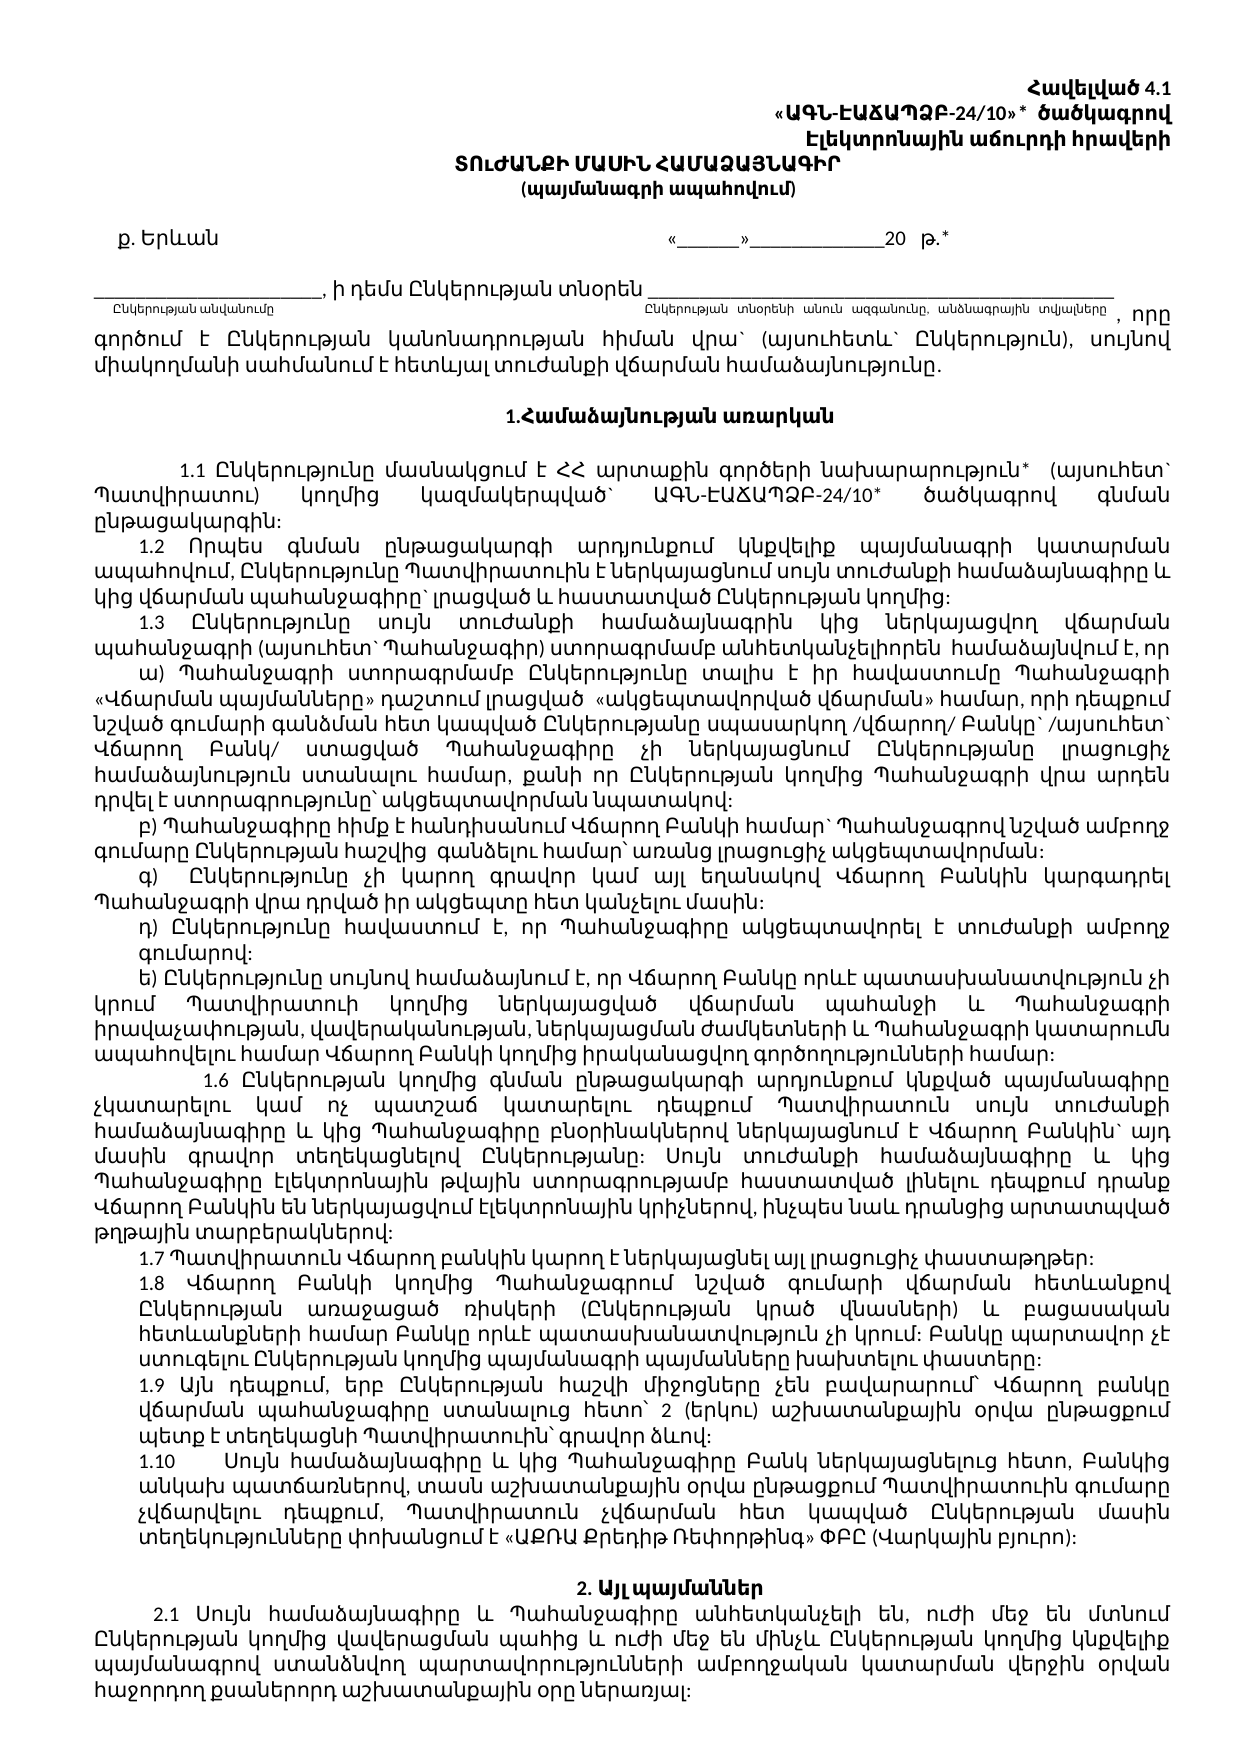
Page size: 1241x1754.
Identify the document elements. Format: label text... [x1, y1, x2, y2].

text բ) Պահանջագիրը հիմք է հանդիսանում Վճարող Բանկի համար` Պահանջագրով նշված ամբողջ գումարը Ընկերության հաշվից գանձելու համար՝ առանց լրացուցիչ ակցեպտավորման: [94, 813, 1171, 864]
text 1.8 Վճարող Բանկի կողմից Պահանջագրում նշված գումարի վճարման հետևանքով Ընկերության առաջացած ռիսկերի (Ընկերության կրած վնասների) և բացասական հետևանքների համար Բանկը որևէ պատասխանատվություն չի կրում: Բանկը պարտավոր չէ ստուգելու Ընկերության կողմից պայմանագրի պայմանները խախտելու փաստերը: [138, 1270, 1171, 1372]
text 1.6 Ընկերության կողմից գնման ընթացակարգի արդյունքում կնքված պայմանագիրը չկատարելու կամ ոչ պատշաճ կատարելու դեպքում Պատվիրատուն սույն տուժանքի համաձայնագիրը և կից Պահանջագիրը բնօրինակներով ներկայացնում է Վճարող Բանկին` այդ մասին գրավոր տեղեկացնելով Ընկերությանը: Սույն տուժանքի համաձայնագիրը և կից Պահանջագիրը էլեկտրոնային թվային ստորագրությամբ հաստատված լինելու դեպքում դրանք Վճարող Բանկին են ներկայացվում էլեկտրոնային կրիչներով, ինչպես նաև դրանցից արտատպված թղթային տարբերակներով: [94, 1067, 1171, 1245]
text ՏՈւԺԱՆՔԻ ՄԱՍԻՆ ՀԱՄԱՁԱՅՆԱԳԻՐ [94, 151, 1171, 177]
text 1.7 Պատվիրատուն Վճարող բանկին կարող է ներկայացնել այլ լրացուցիչ փաստաթղթեր: [138, 1245, 1171, 1270]
text 2. Այլ պայմաններ [169, 1575, 1171, 1601]
text գ) Ընկերությունը չի կարող գրավոր կամ այլ եղանակով Վճարող Բանկին կարգադրել Պահանջագրի վրա դրված իր ակցեպտը հետ կանչելու մասին: [94, 864, 1171, 914]
text 1.2 Որպես գնման ընթացակարգի արդյունքում կնքվելիք պայմանագրի կատարման ապահովում, Ընկերությունը Պատվիրատուին է ներկայացնում սույն տուժանքի համաձայնագիրը և կից վճարման պահանջագիրը` լրացված և հաստատված Ընկերության կողմից: [94, 533, 1171, 609]
text 1.3 Ընկերությունը սույն տուժանքի համաձայնագրին կից ներկայացվող վճարման պահանջագրի (այսուհետ` Պահանջագիր) ստորագրմամբ անհետկանչելիորեն համաձայնվում է, որ [94, 609, 1171, 660]
text 1.10 Սույն համաձայնագիրը և կից Պահանջագիրը Բանկ ներկայացնելուց հետո, Բանկից անկախ պատճառներով, տասն աշխատանքային օրվա ընթացքում Պատվիրատուին գումարը չվճարվելու դեպքում, Պատվիրատուն չվճարման հետ կապված Ընկերության մասին տեղեկությունները փոխանցում է «ԱՔՌԱ Քրեդիթ Ռեփորթինգ» ՓԲԸ (Վարկային բյուրո): [138, 1448, 1171, 1550]
text 2.1 Սույն համաձայնագիրը և Պահանջագիրը անհետկանչելի են, ուժի մեջ են մտնում Ընկերության կողմից վավերացման պահից և ուժի մեջ են մինչև Ընկերության կողմից կնքվելիք պայմանագրով ստանձնվող պարտավորությունների ամբողջական կատարման վերջին օրվան հաջորդող քսաներորդ աշխատանքային օրը ներառյալ: [94, 1601, 1171, 1702]
text «ԱԳՆ-ԷԱՃԱՊՁԲ-24/10»* ծածկագրով [94, 100, 1171, 126]
text ե) Ընկերությունը սույնով համաձայնում է, որ Վճարող Բանկը որևէ պատասխանատվություն չի կրում Պատվիրատուի կողմից ներկայացված վճարման պահանջի և Պահանջագրի իրավաչափության, վավերականության, ներկայացման ժամկետների և Պահանջագրի կատարումն ապահովելու համար Վճարող Բանկի կողմից իրականացվող գործողությունների համար: [94, 965, 1171, 1067]
text 1.1 Ընկերությունը մասնակցում է ՀՀ արտաքին գործերի նախարարություն* (այսուհետ` Պատվիրատու) կողմից կազմակերպված` ԱԳՆ-ԷԱՃԱՊՁԲ-24/10* ծածկագրով գնման ընթացակարգին: [94, 457, 1171, 533]
text (պայմանագրի ապահովում) [94, 177, 1171, 199]
text դ) Ընկերությունը հավաստում է, որ Պահանջագիրը ակցեպտավորել է տուժանքի ամբողջ գումարով: [138, 914, 1171, 965]
text Էլեկտրոնային աճուրդի հրավերի [94, 126, 1171, 151]
text ______________________, ի դեմս Ընկերության տնօրեն _____________________________________________ [94, 276, 1171, 301]
text 1.Համաձայնության առարկան [169, 403, 1171, 428]
text 1.9 Այն դեպքում, երբ Ընկերության հաշվի միջոցները չեն բավարարում՝ Վճարող բանկը վճարման պահանջագիրը ստանալուց հետո՝ 2 (երկու) աշխատանքային օրվա ընթացքում պետք է տեղեկացնի Պատվիրատուին՝ գրավոր ձևով: [138, 1372, 1171, 1448]
text Հավելված 4.1 [94, 75, 1171, 100]
text ա) Պահանջագրի ստորագրմամբ Ընկերությունը տալիս է իր հավաստումը Պահանջագրի «Վճարման պայմանները» դաշտում լրացված «ակցեպտավորված վճարման» համար, որի դեպքում նշված գումարի գանձման հետ կապված Ընկերությանը սպասարկող /վճարող/ Բանկը` /այսուհետ` Վճարող Բանկ/ ստացված Պահանջագիրը չի ներկայացնում Ընկերությանը լրացուցիչ համաձայնություն ստանալու համար, քանի որ Ընկերության կողմից Պահանջագրի վրա արդեն դրվել է ստորագրությունը՝ ակցեպտավորման նպատակով: [94, 660, 1171, 813]
text Ընկերության անվանումը Ընկերության տնօրենի անուն ազգանունը, անձնագրային տվյալները , որը գործում է Ընկերության կանոնադրության հիման վրա` (այսուհետև` Ընկերություն), սույնով միակողմանի սահմանում է հետևյալ տուժանքի վճարման համաձայնությունը. [94, 301, 1171, 377]
text ք. Երևան «______»_____________20 թ.* [94, 225, 1171, 250]
